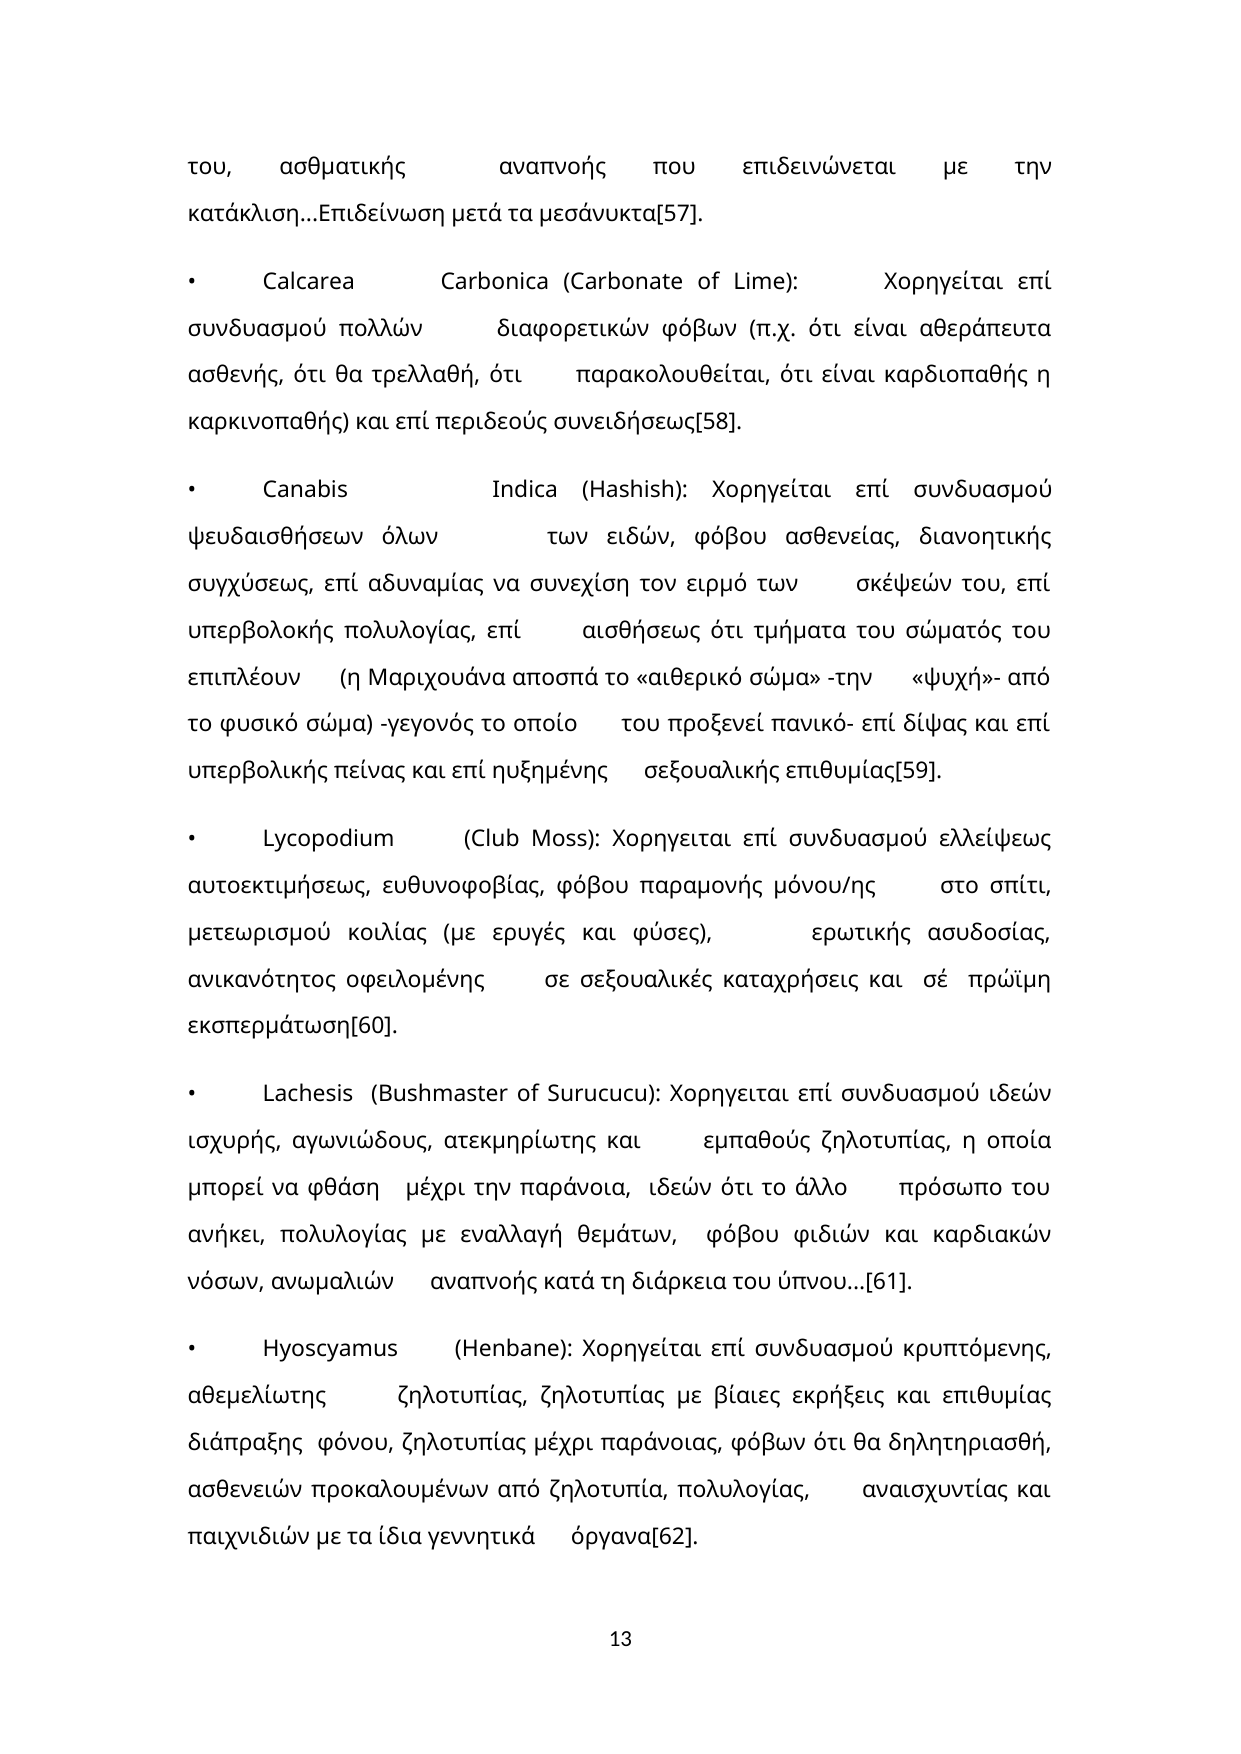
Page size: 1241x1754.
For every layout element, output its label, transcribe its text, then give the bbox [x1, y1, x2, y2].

text • Lycopodium (Club Moss): Xoρηγειται επί συνδυασμού ελλείψεως αυτοεκτιμήσεως, ευθυνοφοβίας, φόβου παραμονής μόνου/ης στο σπίτι, μετεωρισμού κοιλίας (με ερυγές και φύσες), ερωτικής ασυδοσίας, ανικανότητος οφειλομένης σε σεξουαλικές καταχρήσεις και σέ πρώϊμη εκσπερμάτωση[60]. [187, 822, 1053, 1041]
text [187, 150, 1053, 228]
text • Lachesis (Bushmaster of Surucucu): Xoρηγειται επί συνδυασμού ιδεών ισχυρής, αγωνιώδους, ατεκμηρίωτης και εμπαθούς ζηλοτυπίας, η οποία μπορεί να φθάση μέχρι την παράνοια, ιδεών ότι το άλλο πρόσωπο του ανήκει, πολυλογίας με εναλλαγή θεμάτων, φόβου φιδιών και καρδιακών νόσων, ανωμαλιών αναπνοής κατά τη διάρκεια του ύπνου...[61]. [187, 1077, 1053, 1296]
text • Hyoscyamus (Henbane): Χορηγείται επί συνδυασμού κρυπτόμενης, αθεμελίωτης ζηλοτυπίας, ζηλοτυπίας με βίαιες εκρήξεις και επιθυμίας διάπραξης φόνου, ζηλοτυπίας μέχρι παράνοιας, φόβων ότι θα δηλητηριασθή, ασθενειών προκαλουμένων από ζηλοτυπία, πολυλογίας, αναισχυντίας και παιχνιδιών με τα ίδια γεννητικά όργανα[62]. [187, 1332, 1053, 1551]
text • Canabis Indica (Hashish): Χορηγείται επί συνδυασμού ψευδαισθήσεων όλων των ειδών, φόβου ασθενείας, διανοητικής συγχύσεως, επί αδυναμίας να συνεχίση τον ειρμό των σκέψεών του, επί υπερβολοκής πολυλογίας, επί αισθήσεως ότι τμήματα του σώματός του επιπλέουν (η Μαριχουάνα αποσπά το «αιθερικό σώμα» -την «ψυχή»- από το φυσικό σώμα) -γεγονός το οποίο του προξενεί πανικό- επί δίψας και επί υπερβολικής πείνας και επί ηυξημένης σεξουαλικής επιθυμίας[59]. [187, 473, 1053, 785]
text • Calcarea Carbonica (Carbonate of Lime): Χορηγείται επί συνδυασμού πολλών διαφορετικών φόβων (π.χ. ότι είναι αθεράπευτα ασθενής, ότι θα τρελλαθή, ότι παρακολουθείται, ότι είναι καρδιοπαθής η καρκινοπαθής) και επί περιδεούς συνειδήσεως[58]. [187, 264, 1053, 436]
